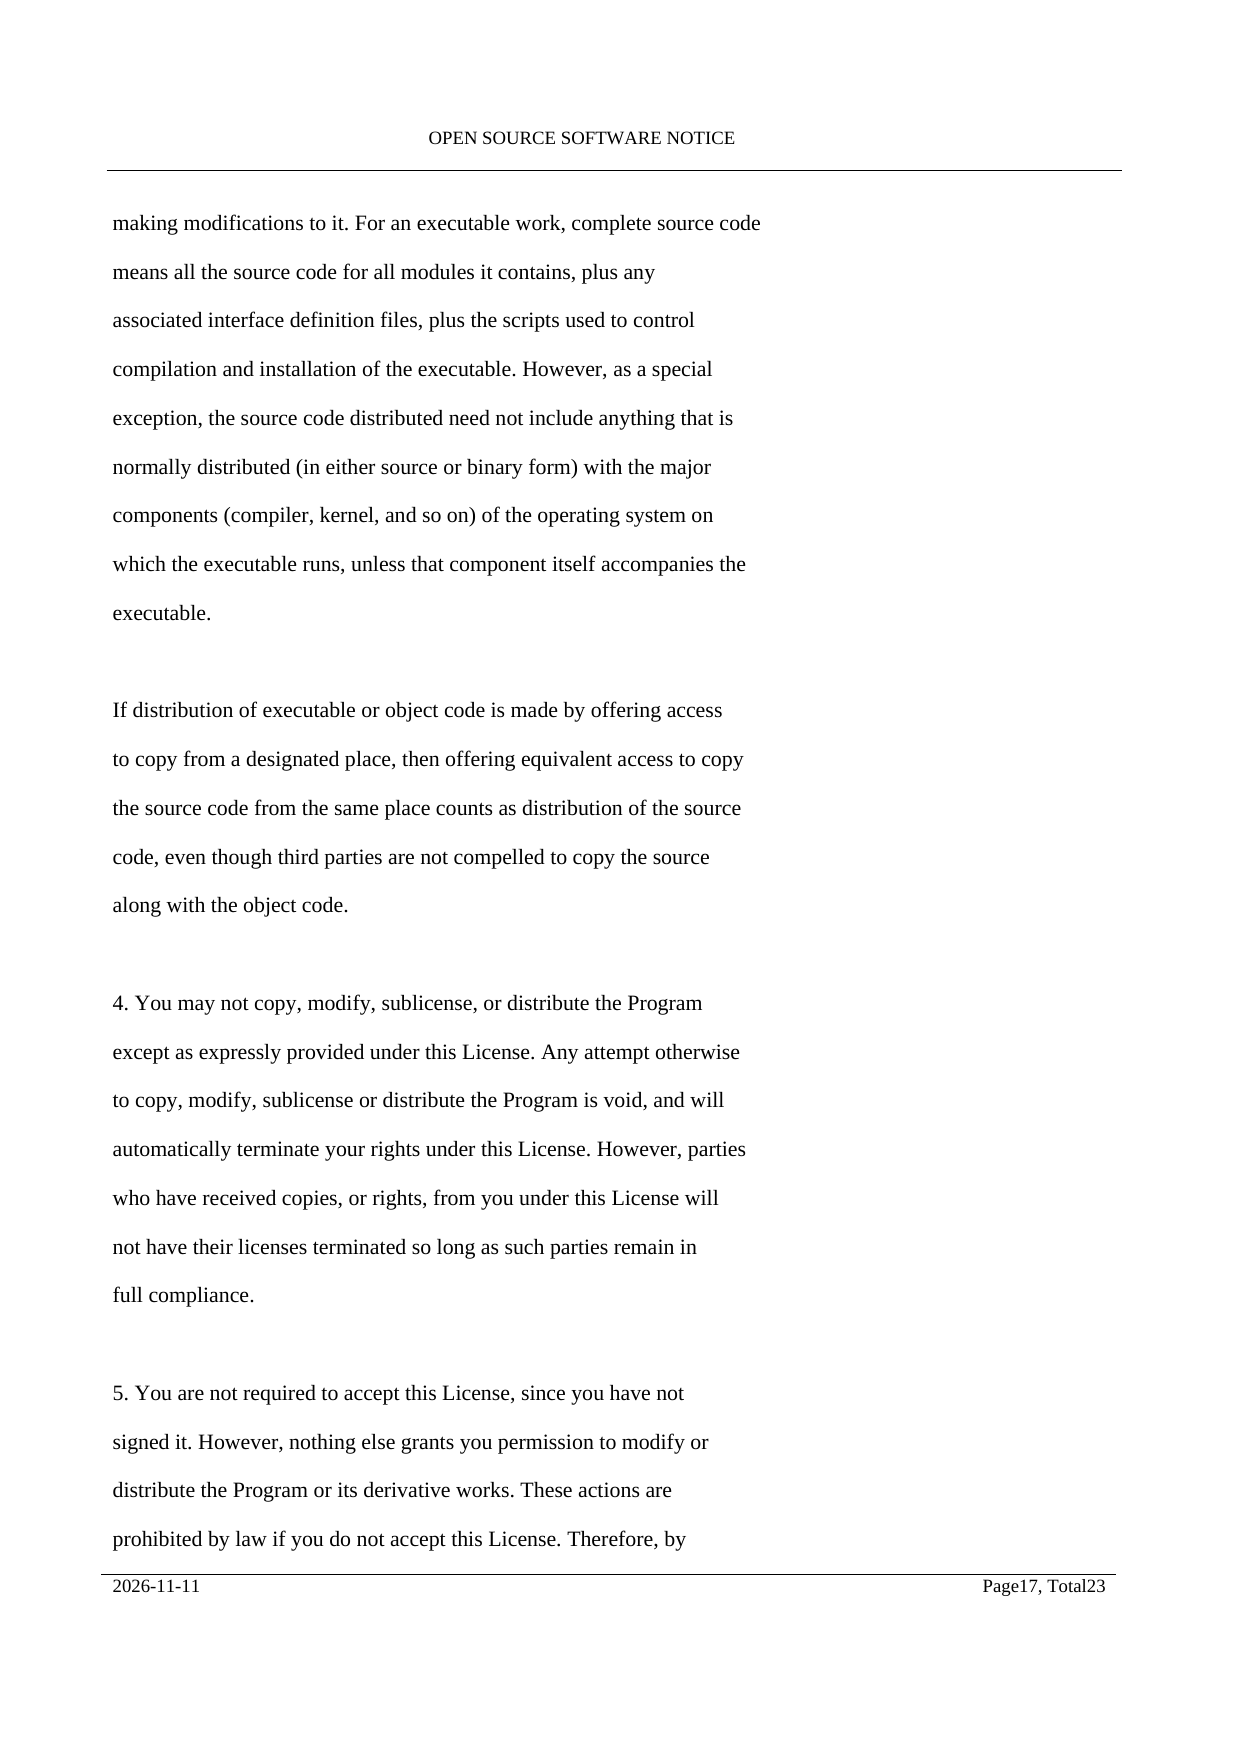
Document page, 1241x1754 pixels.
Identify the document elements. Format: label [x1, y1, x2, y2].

text [112, 206, 1128, 1555]
